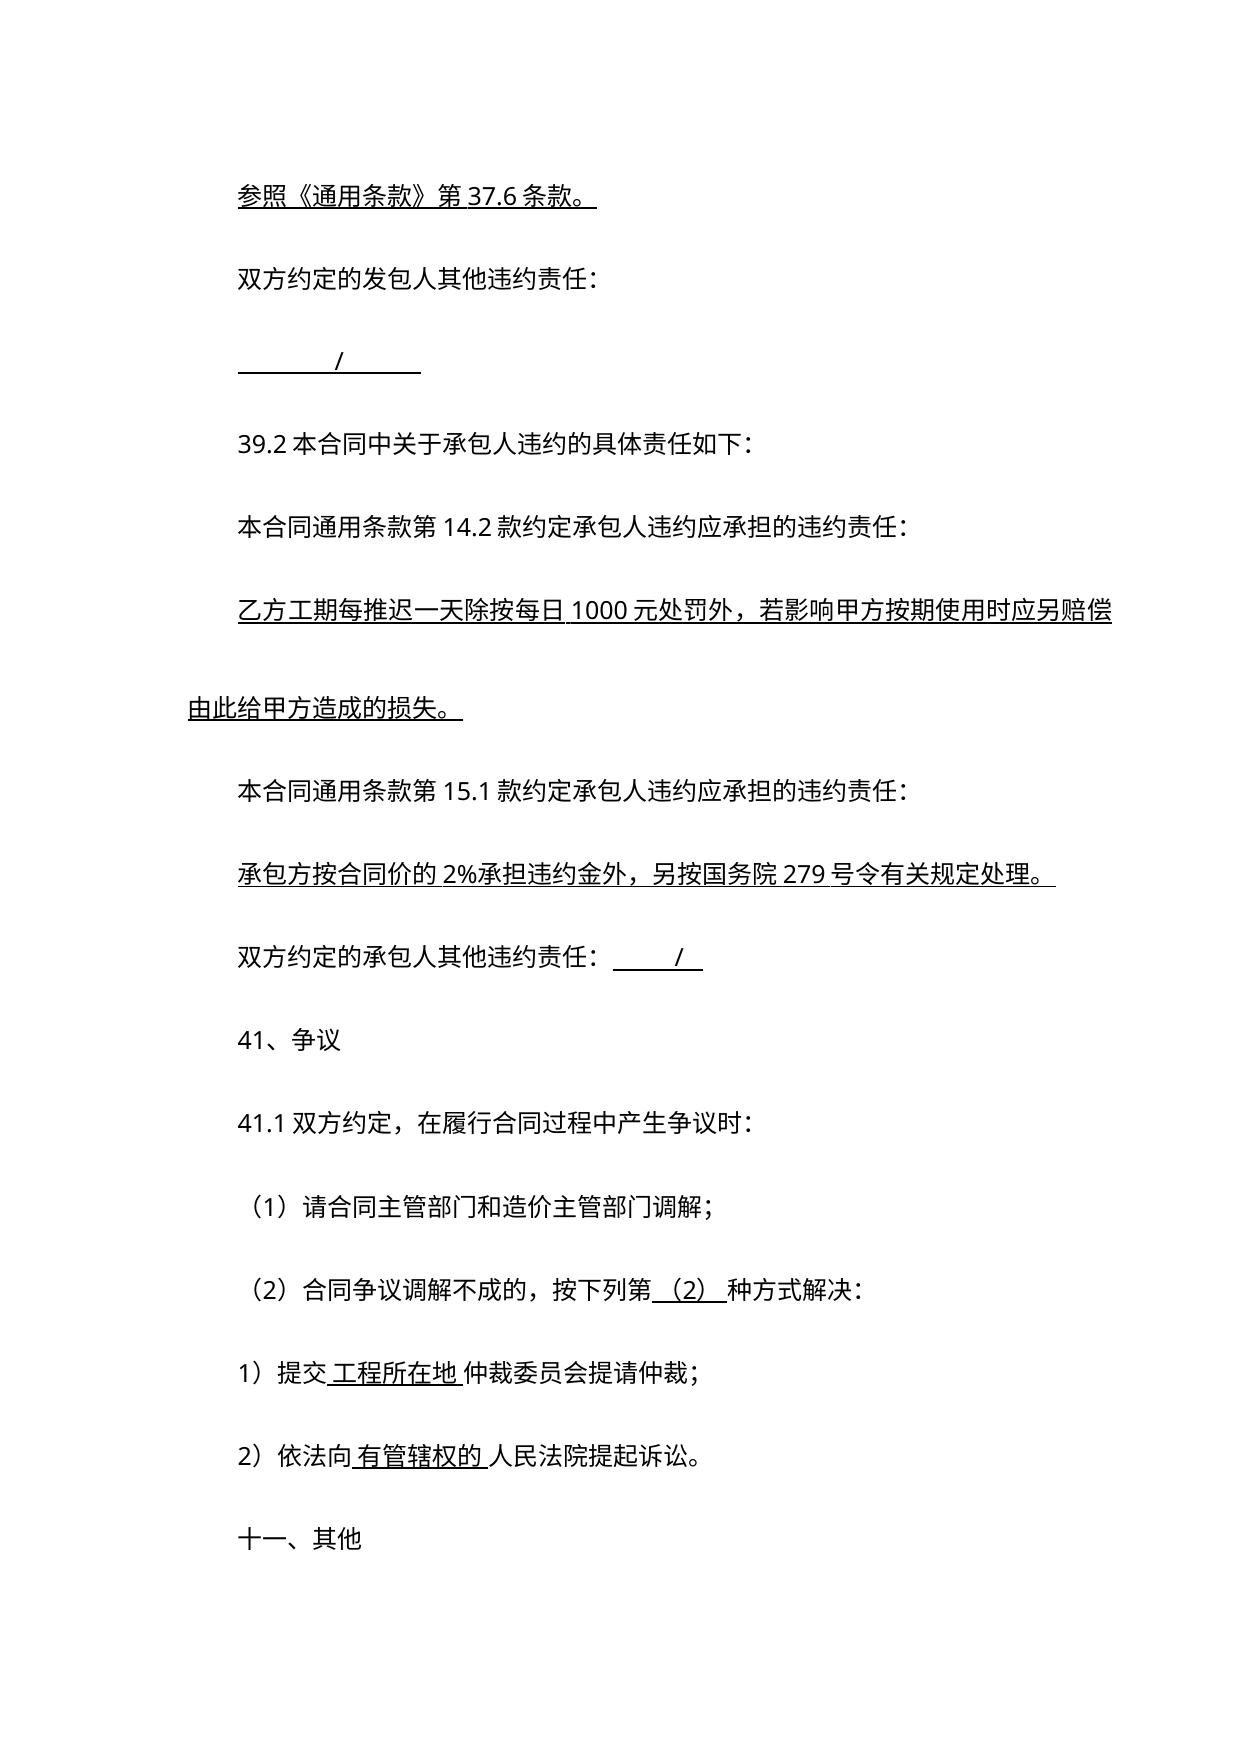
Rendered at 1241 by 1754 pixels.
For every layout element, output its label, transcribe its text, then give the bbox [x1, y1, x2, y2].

text 本合同通用条款第15.1款约定承包人违约应承担的违约责任： [187, 757, 1112, 822]
text 41.1双方约定，在履行合同过程中产生争议时： [187, 1089, 1112, 1154]
text 十一、其他 [187, 1505, 1112, 1570]
text （2）合同争议调解不成的，按下列第 （2） 种方式解决： [187, 1256, 1112, 1321]
text 乙方工期每推迟一天除按每日1000元处罚外，若影响甲方按期使用时应另赔偿由此给甲方造成的损失。 [187, 576, 1112, 739]
text 双方约定的发包人其他违约责任： [187, 245, 1112, 310]
text （1）请合同主管部门和造价主管部门调解； [187, 1173, 1112, 1238]
text 1）提交 工程所在地 仲裁委员会提请仲裁； [187, 1339, 1112, 1404]
text 参照《通用条款》第37.6条款。 [187, 162, 1112, 227]
text 双方约定的承包人其他违约责任： / [187, 923, 1112, 988]
text 2）依法向 有管辖权的 人民法院提起诉讼。 [187, 1422, 1112, 1487]
text 41、争议 [187, 1006, 1112, 1071]
text / [187, 328, 1112, 393]
text 承包方按合同价的2%承担违约金外，另按国务院279号令有关规定处理。 [187, 840, 1112, 905]
text 39.2本合同中关于承包人违约的具体责任如下： [187, 410, 1112, 475]
text 本合同通用条款第14.2款约定承包人违约应承担的违约责任： [187, 493, 1112, 558]
